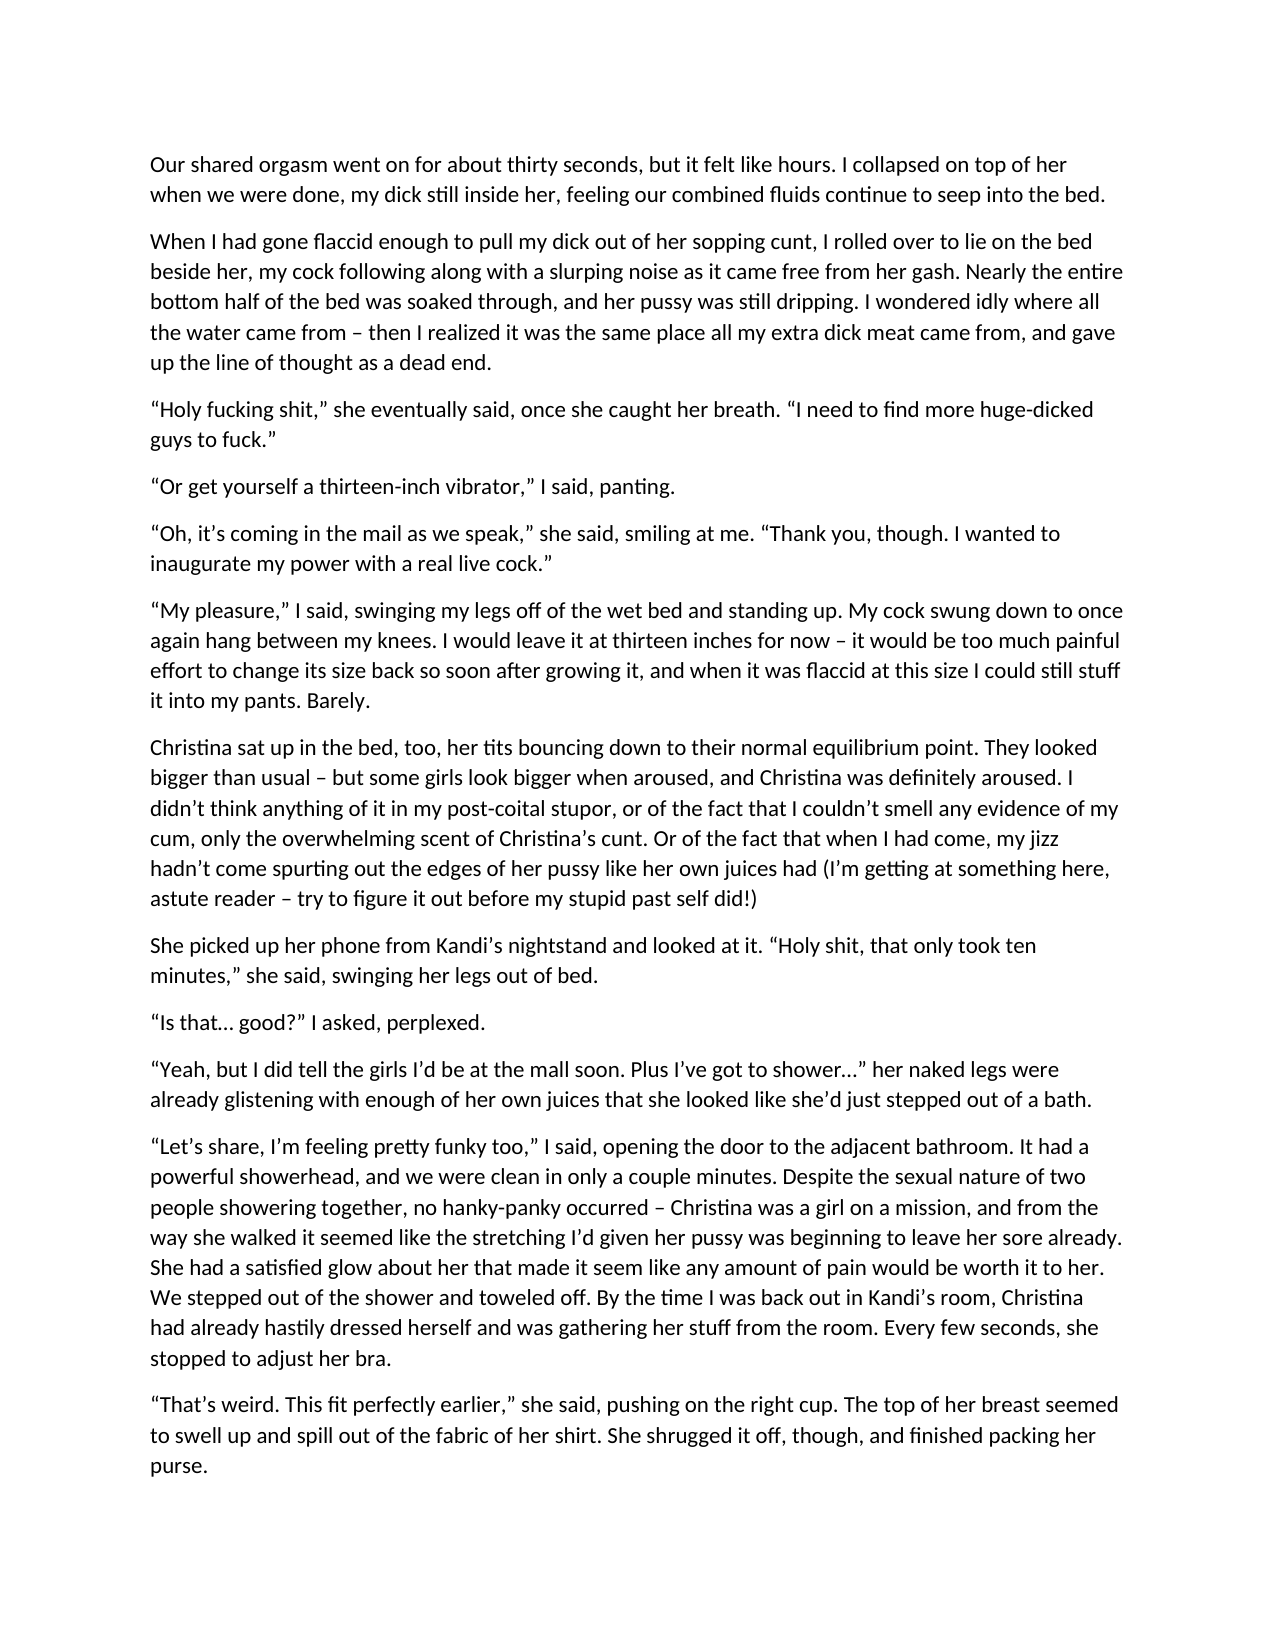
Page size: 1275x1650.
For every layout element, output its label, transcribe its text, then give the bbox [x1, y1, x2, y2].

text “Yeah, but I did tell the girls I’d be at the mall soon. Plus I’ve got to shower…” her naked legs were already glistening with enough of her own juices that she looked like she’d just stepped out of a bath. [150, 1055, 1125, 1113]
text “That’s weird. This fit perfectly earlier,” she said, pushing on the right cup. The top of her breast seemed to swell up and spill out of the fabric of her shirt. She shrugged it off, though, and finished packing her purse. [150, 1391, 1125, 1479]
text “My pleasure,” I said, swinging my legs off of the wet bed and standing up. My cock swung down to once again hang between my knees. I would leave it at thirteen inches for now – it would be too much painful effort to change its size back so soon after growing it, and when it was flaccid at this size I could still stuff it into my pants. Barely. [150, 596, 1125, 714]
text When I had gone flaccid enough to pull my dick out of her sopping cunt, I rolled over to lie on the bed beside her, my cock following along with a slurping noise as it came free from her gash. Nearly the entire bottom half of the bed was soaked through, and her pussy was still dripping. I wondered idly where all the water came from – then I realized it was the same place all my extra dick meat came from, and gave up the line of thought as a dead end. [150, 227, 1125, 376]
text She picked up her phone from Kandi’s nightstand and looked at it. “Holy shit, that only took ten minutes,” she said, swinging her legs out of bed. [150, 931, 1125, 989]
text “Let’s share, I’m feeling pretty funky too,” I said, opening the door to the adjacent bathroom. It had a powerful showerhead, and we were clean in only a couple minutes. Despite the sexual nature of two people showering together, no hanky-panky occurred – Christina was a girl on a mission, and from the way she walked it seemed like the stretching I’d given her pussy was beginning to leave her sore already. She had a satisfied glow about her that made it seem like any amount of pain would be worth it to her. We stepped out of the shower and toweled off. By the time I was back out in Kandi’s room, Christina had already hastily dressed herself and was gathering her stuff from the room. Every few seconds, she stopped to adjust her bra. [150, 1132, 1125, 1372]
text Christina sat up in the bed, too, her tits bouncing down to their normal equilibrium point. They looked bigger than usual – but some girls look bigger when aroused, and Christina was definitely aroused. I didn’t think anything of it in my post-coital stupor, or of the fact that I couldn’t smell any evidence of my cum, only the overwhelming scent of Christina’s cunt. Or of the fact that when I had come, my jizz hadn’t come spurting out the edges of her pussy like her own juices had (I’m getting at something here, astute reader – try to figure it out before my stupid past self did!) [150, 733, 1125, 912]
text “Oh, it’s coming in the mail as we speak,” she said, smiling at me. “Thank you, though. I wanted to inaugurate my power with a real live cock.” [150, 519, 1125, 577]
text “Or get yourself a thirteen-inch vibrator,” I said, panting. [150, 472, 1125, 500]
text “Holy fucking shit,” she eventually said, once she caught her breath. “I need to find more huge-dicked guys to fuck.” [150, 395, 1125, 453]
text Our shared orgasm went on for about thirty seconds, but it felt like hours. I collapsed on top of her when we were done, my dick still inside her, feeling our combined fluids continue to seep into the bed. [150, 150, 1125, 208]
text “Is that… good?” I asked, perplexed. [150, 1008, 1125, 1036]
